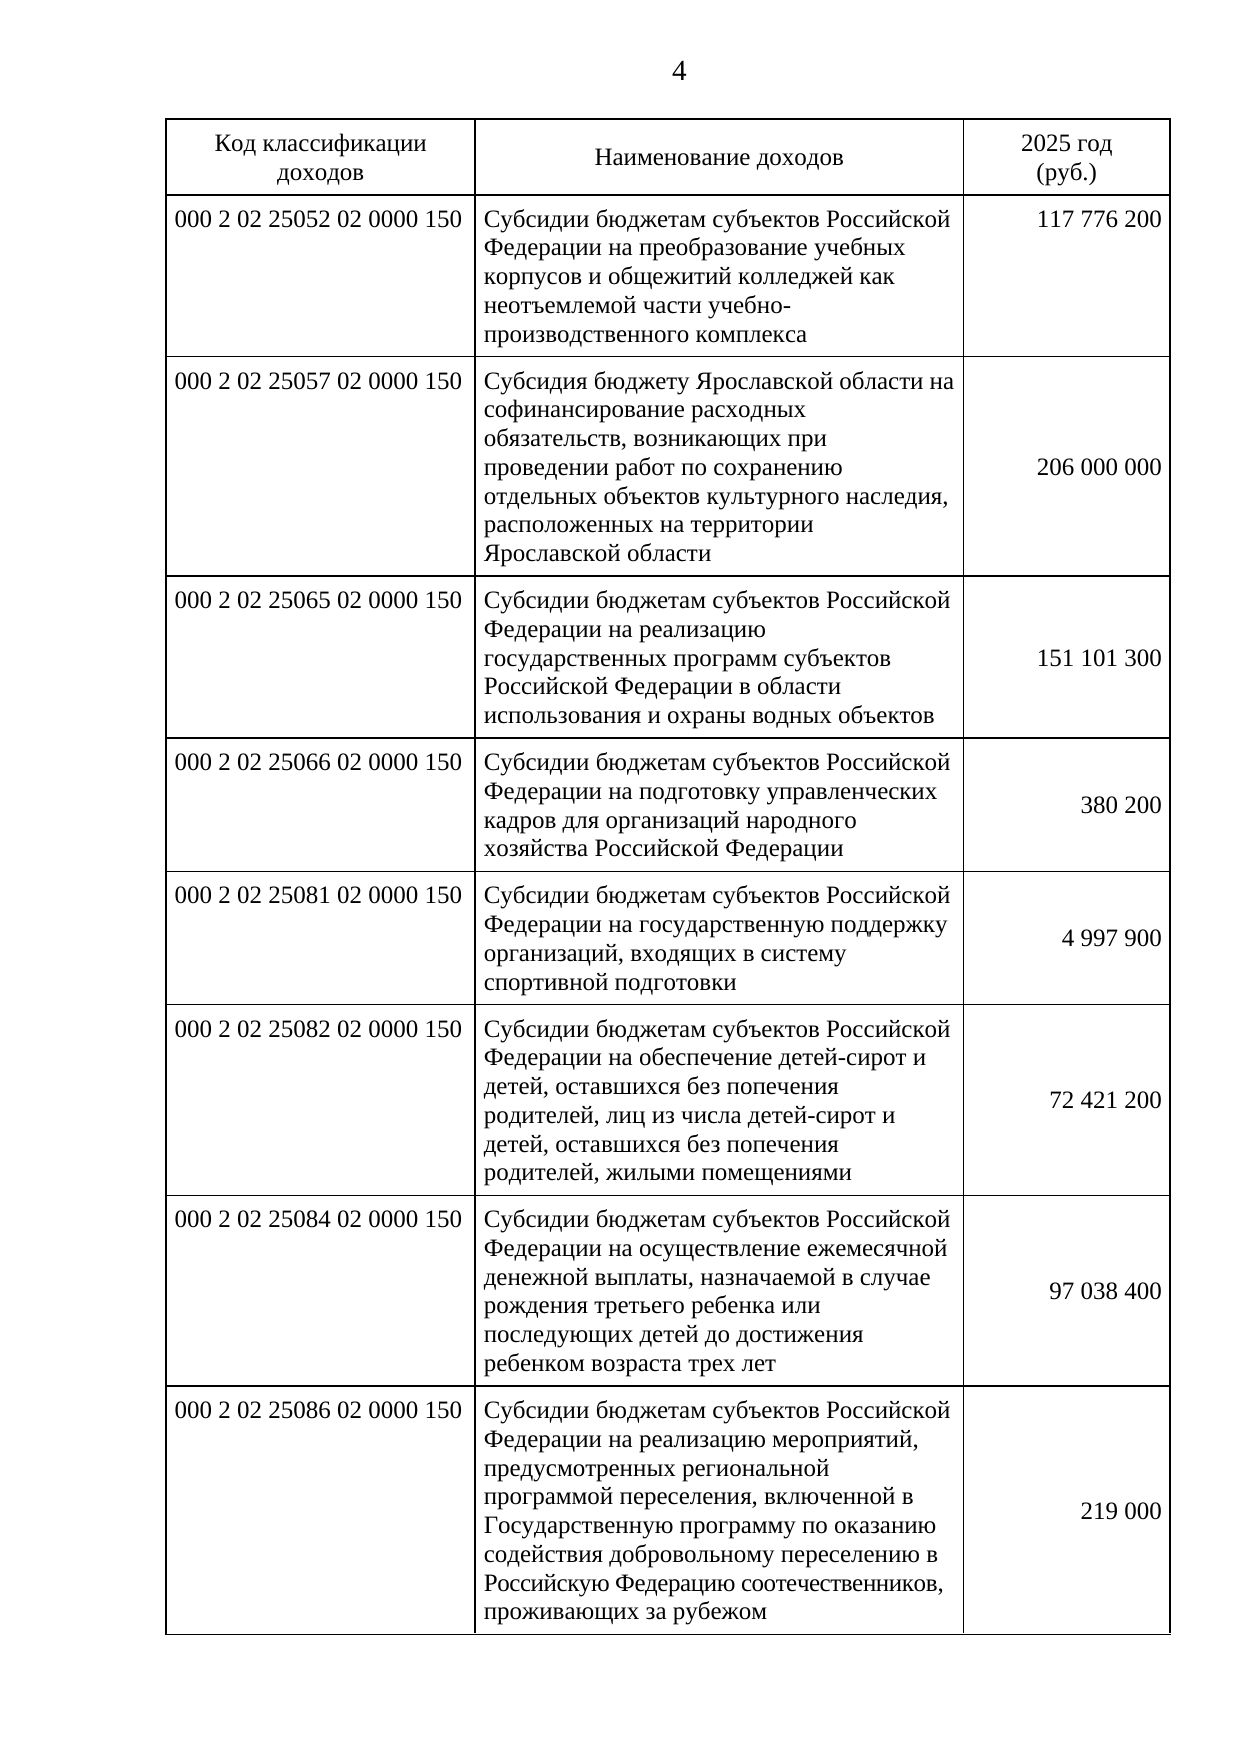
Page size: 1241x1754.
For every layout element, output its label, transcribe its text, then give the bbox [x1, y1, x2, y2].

table_cell 000 2 02 25082 02 0000 150 [167, 1005, 474, 1194]
table_cell Субсидии бюджетам субъектов Российской Федерации на государственную поддержку организаций, входящих в систему спортивной подготовки [476, 872, 963, 1004]
table_cell Субсидии бюджетам субъектов Российской Федерации на осуществление ежемесячной денежной выплаты, назначаемой в случае рождения третьего ребенка или последующих детей до достижения ребенком возраста трех лет [476, 1196, 963, 1385]
table_cell 4 997 900 [964, 872, 1169, 1004]
table_cell Субсидии бюджетам субъектов Российской Федерации на реализацию мероприятий, предусмотренных региональной программой переселения, включенной в Государственную программу по оказанию содействия добровольному переселению в Российскую Федерацию соотечественников, проживающих за рубежом [476, 1387, 963, 1633]
table_cell 000 2 02 25052 02 0000 150 [167, 196, 474, 356]
table_cell Субсидии бюджетам субъектов Российской Федерации на реализацию государственных программ субъектов Российской Федерации в области использования и охраны водных объектов [476, 577, 963, 737]
table_cell 206 000 000 [964, 357, 1169, 575]
table_cell Субсидии бюджетам субъектов Российской Федерации на преобразование учебных корпусов и общежитий колледжей как неотъемлемой части учебно-производственного комплекса [476, 196, 963, 356]
table_header Наименование доходов [476, 120, 963, 194]
table_cell 72 421 200 [964, 1005, 1169, 1194]
table_header Код классификации доходов [167, 120, 474, 194]
table_header 2025 год (руб.) [964, 120, 1169, 194]
table_cell 97 038 400 [964, 1196, 1169, 1385]
table_cell 151 101 300 [964, 577, 1169, 737]
table_cell Субсидия бюджету Ярославской области на софинансирование расходных обязательств, возникающих при проведении работ по сохранению отдельных объектов культурного наследия, расположенных на территории Ярославской области [476, 357, 963, 575]
table_cell 000 2 02 25081 02 0000 150 [167, 872, 474, 1004]
table_cell 000 2 02 25057 02 0000 150 [167, 357, 474, 575]
table_cell Субсидии бюджетам субъектов Российской Федерации на обеспечение детей-сирот и детей, оставшихся без попечения родителей, лиц из числа детей-сирот и детей, оставшихся без попечения родителей, жилыми помещениями [476, 1005, 963, 1194]
table_cell 380 200 [964, 739, 1169, 871]
table_cell 117 776 200 [964, 196, 1169, 356]
table_cell 000 2 02 25084 02 0000 150 [167, 1196, 474, 1385]
table_cell Субсидии бюджетам субъектов Российской Федерации на подготовку управленческих кадров для организаций народного хозяйства Российской Федерации [476, 739, 963, 871]
table_cell 219 000 [964, 1387, 1169, 1633]
table_cell 000 2 02 25066 02 0000 150 [167, 739, 474, 871]
table_cell 000 2 02 25065 02 0000 150 [167, 577, 474, 737]
table_cell 000 2 02 25086 02 0000 150 [167, 1387, 474, 1633]
